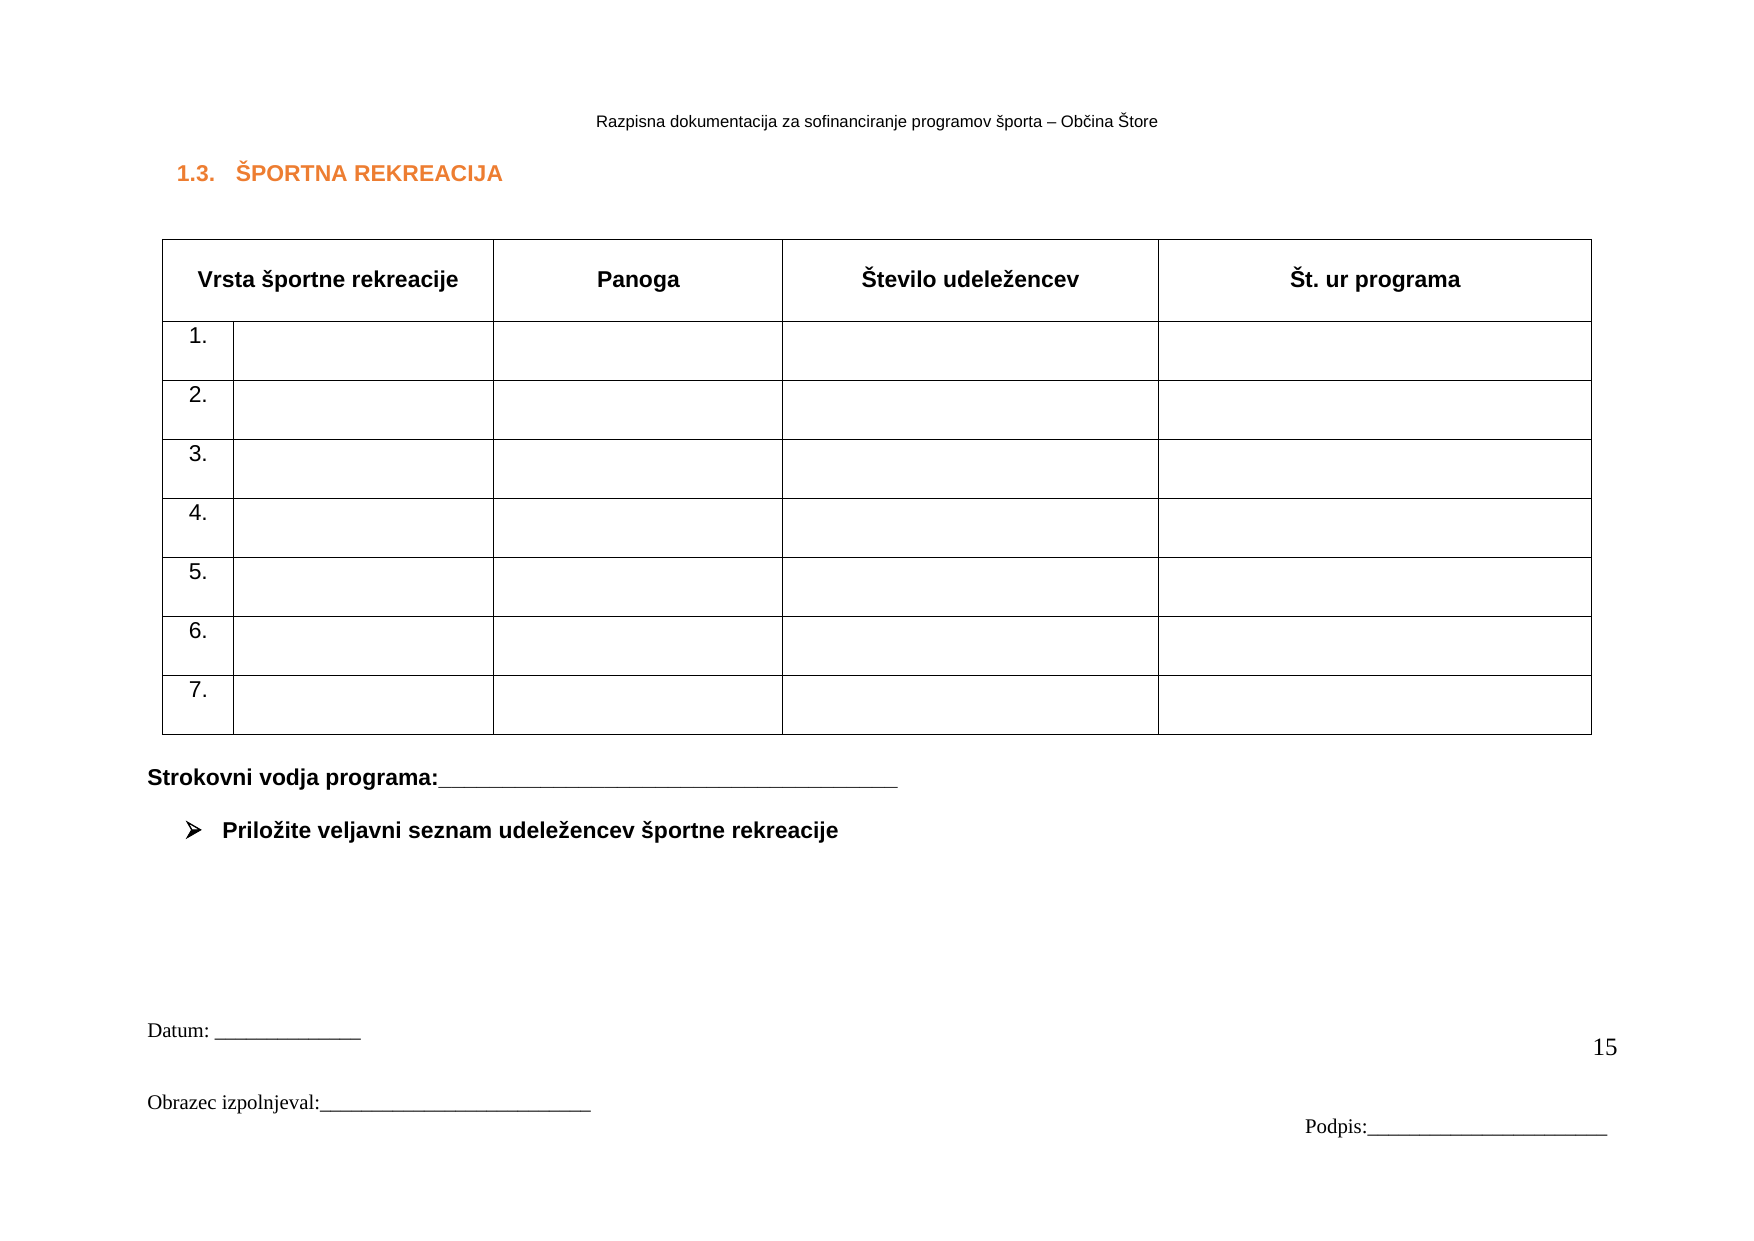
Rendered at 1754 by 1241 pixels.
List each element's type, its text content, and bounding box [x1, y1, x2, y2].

table_header Vrsta športne rekreacije [163, 240, 493, 321]
table_cell [783, 617, 1158, 675]
table_cell [783, 322, 1158, 380]
table_header Št. ur programa [1159, 240, 1591, 321]
table_cell [1159, 322, 1591, 380]
table_cell [494, 381, 782, 439]
table_cell [1159, 558, 1591, 616]
table_cell 1. [163, 322, 233, 380]
table_cell [234, 499, 493, 557]
table_cell [1159, 381, 1591, 439]
table_cell [783, 676, 1158, 734]
table_cell [234, 322, 493, 380]
table_cell 5. [163, 558, 233, 616]
table_cell [234, 381, 493, 439]
table_cell 3. [163, 440, 233, 498]
list ŠPORTNA REKREACIJA [177, 160, 1607, 186]
table_cell [494, 499, 782, 557]
table_cell [234, 617, 493, 675]
table_cell [494, 440, 782, 498]
table_cell [494, 322, 782, 380]
table_cell [1159, 617, 1591, 675]
table_cell 6. [163, 617, 233, 675]
table_cell 4. [163, 499, 233, 557]
table_cell [494, 558, 782, 616]
table_cell 7. [163, 676, 233, 734]
table_header Panoga [494, 240, 782, 321]
text Strokovni vodja programa:____________________________________ [147, 764, 1607, 790]
list Priložite veljavni seznam udeležencev športne rekreacije [184, 817, 1607, 843]
table_cell [783, 381, 1158, 439]
table_cell [783, 499, 1158, 557]
table_cell [1159, 440, 1591, 498]
table_cell 2. [163, 381, 233, 439]
table_cell [494, 617, 782, 675]
table_cell [234, 440, 493, 498]
table_cell [494, 676, 782, 734]
table_cell [1159, 499, 1591, 557]
table_cell [783, 440, 1158, 498]
table_cell [234, 558, 493, 616]
table_cell [1159, 676, 1591, 734]
table_cell [783, 558, 1158, 616]
table_cell [234, 676, 493, 734]
table_header Število udeležencev [783, 240, 1158, 321]
